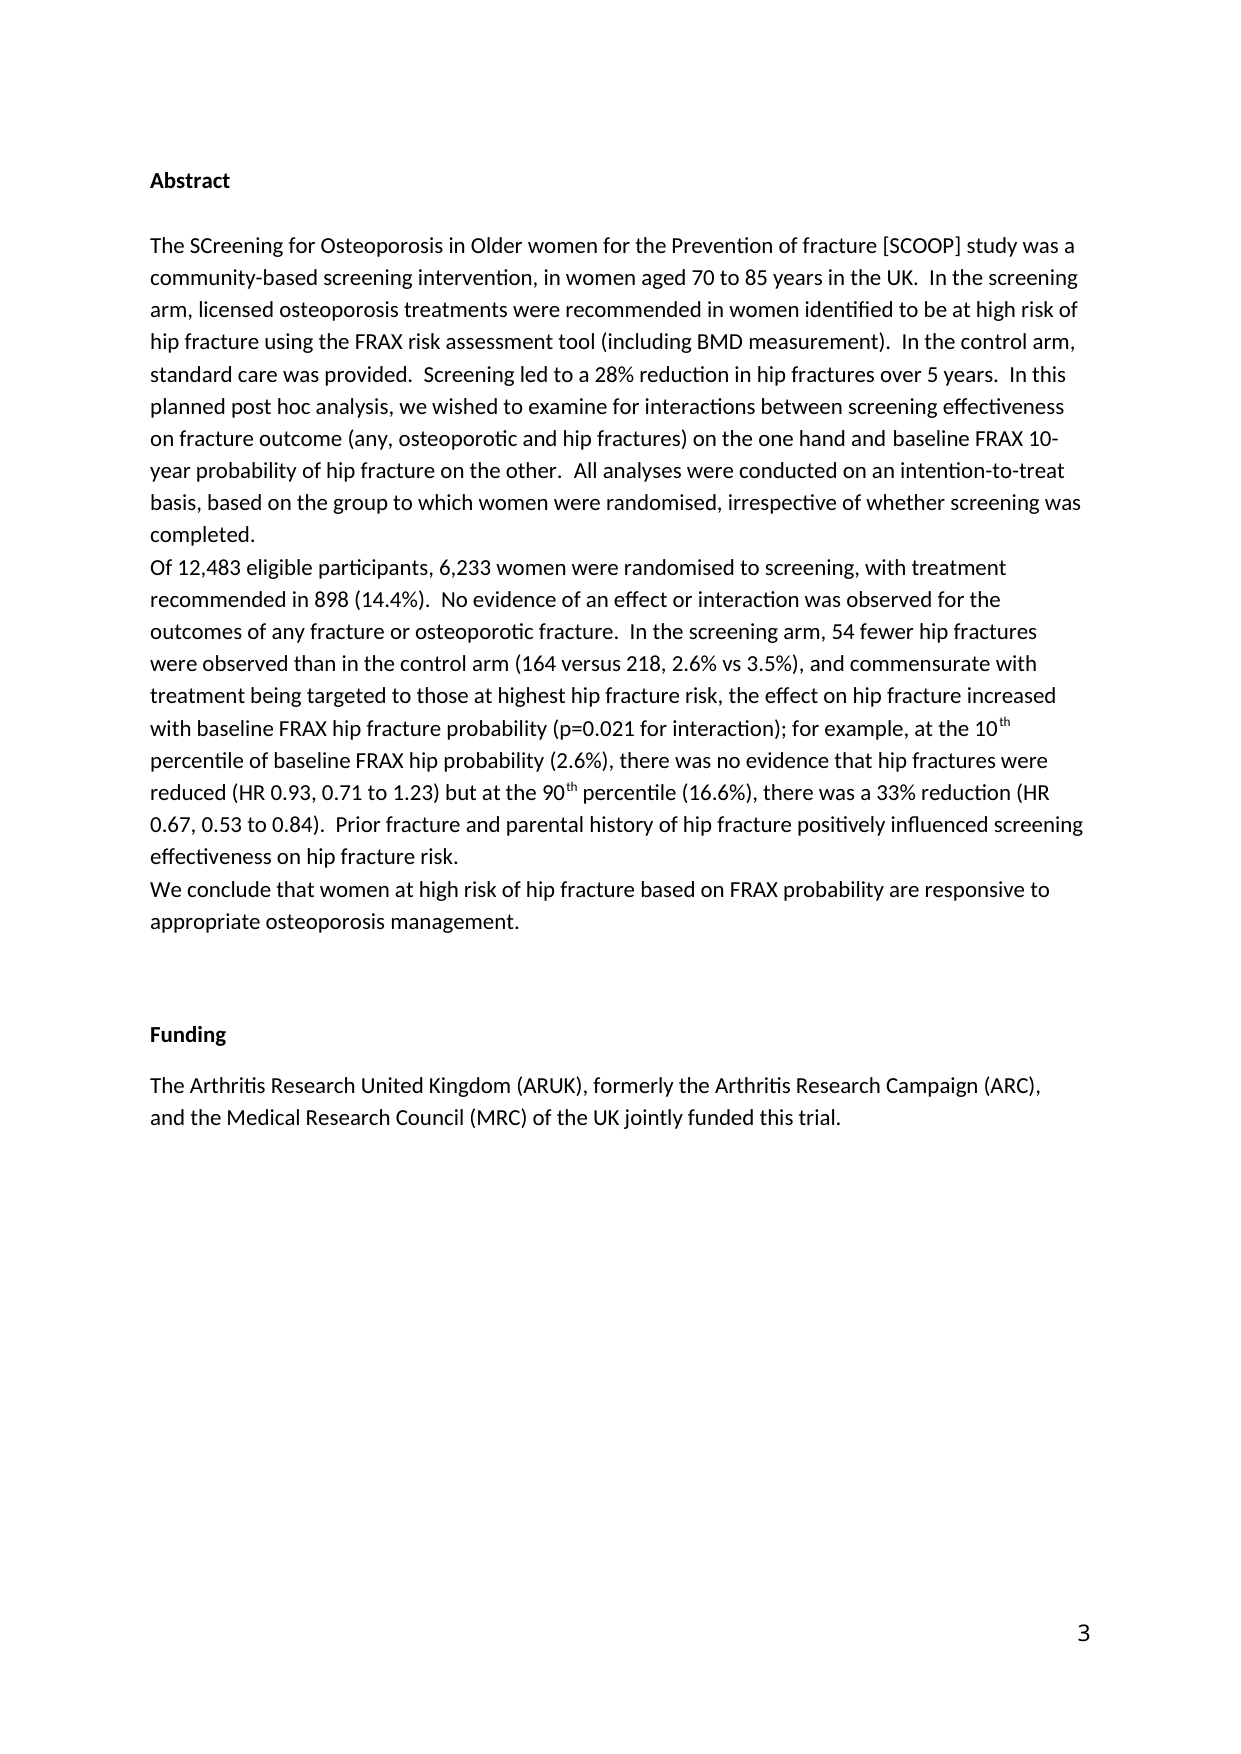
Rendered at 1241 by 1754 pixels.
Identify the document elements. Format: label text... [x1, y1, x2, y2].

text Funding [150, 1020, 1090, 1048]
text Abstract [150, 167, 1090, 194]
text We conclude that women at high risk of hip fracture based on FRAX probability are responsive to appropriate osteoporosis management. [150, 875, 1090, 935]
text The Arthritis Research United Kingdom (ARUK), formerly the Arthritis Research Campaign (ARC), and the Medical Research Council (MRC) of the UK jointly funded this trial. [150, 1071, 1078, 1131]
text The SCreening for Osteoporosis in Older women for the Prevention of fracture [SCOOP] study was a community-based screening intervention, in women aged 70 to 85 years in the UK. In the screening arm, licensed osteoporosis treatments were recommended in women identified to be at high risk of hip fracture using the FRAX risk assessment tool (including BMD measurement). In the control arm, standard care was provided. Screening led to a 28% reduction in hip fractures over 5 years. In this planned post hoc analysis, we wished to examine for interactions between screening effectiveness on fracture outcome (any, osteoporotic and hip fractures) on the one hand and baseline FRAX 10-year probability of hip fracture on the other. All analyses were conducted on an intention-to-treat basis, based on the group to which women were randomised, irrespective of whether screening was completed. [150, 231, 1090, 549]
text Of 12,483 eligible participants, 6,233 women were randomised to screening, with treatment recommended in 898 (14.4%). No evidence of an effect or interaction was observed for the outcomes of any fracture or osteoporotic fracture. In the screening arm, 54 fewer hip fractures were observed than in the control arm (164 versus 218, 2.6% vs 3.5%), and commensurate with treatment being targeted to those at highest hip fracture risk, the effect on hip fracture increased with baseline FRAX hip fracture probability (p=0.021 for interaction); for example, at the 10th percentile of baseline FRAX hip probability (2.6%), there was no evidence that hip fractures were reduced (HR 0.93, 0.71 to 1.23) but at the 90th percentile (16.6%), there was a 33% reduction (HR 0.67, 0.53 to 0.84). Prior fracture and parental history of hip fracture positively influenced screening effectiveness on hip fracture risk. [150, 553, 1090, 871]
